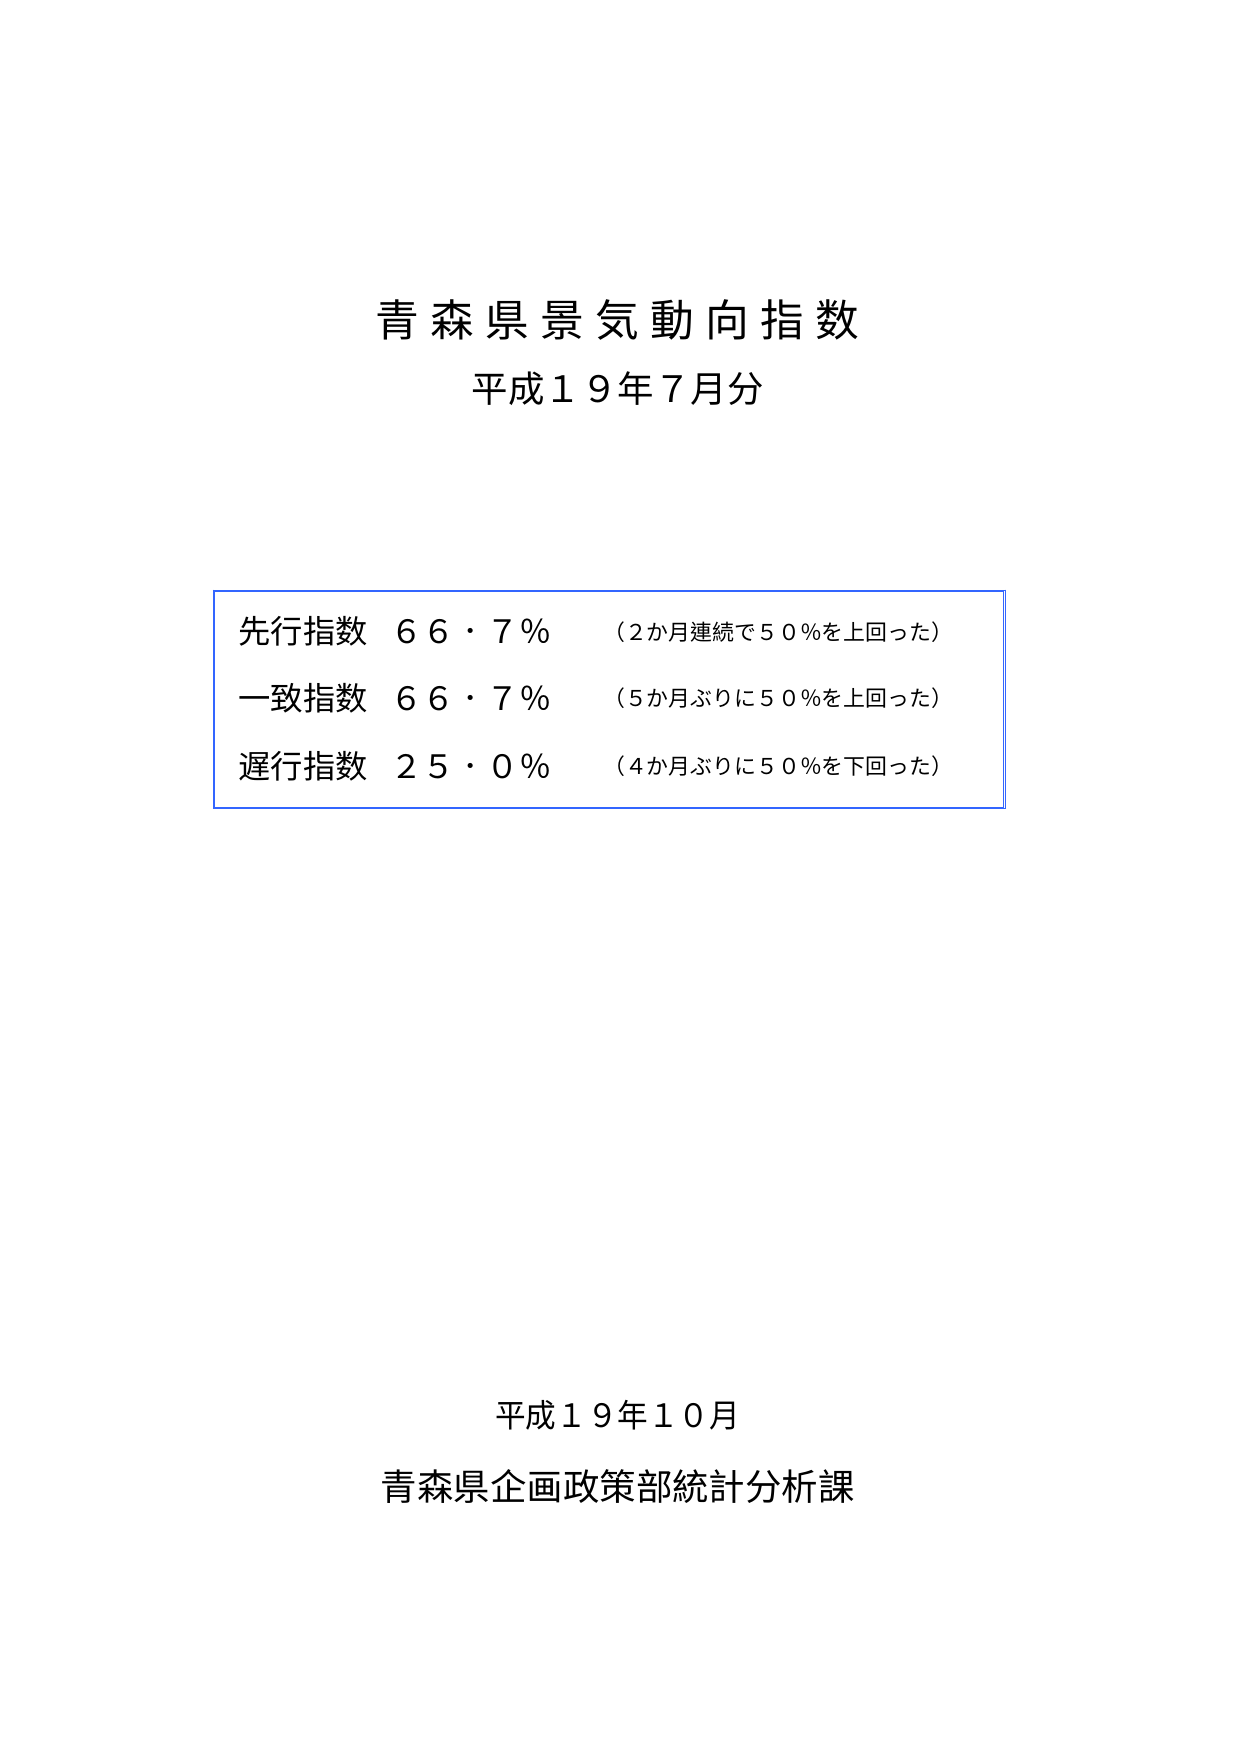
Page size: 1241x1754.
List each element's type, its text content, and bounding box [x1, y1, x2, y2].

table_cell （４か月ぶりに５０％を下回った） [576, 731, 1003, 806]
table_header 先行指数 [215, 592, 377, 663]
text 青 森 県 景 気 動 向 指 数 [123, 290, 1111, 350]
table_cell ６６．７％ [377, 663, 576, 731]
table_header ６６．７％ [377, 592, 576, 663]
table_cell （５か月ぶりに５０％を上回った） [576, 663, 1003, 731]
table_header （２か月連続で５０％を上回った） [576, 592, 1003, 663]
table_cell 遅行指数 [215, 731, 377, 806]
text 平成１９年１０月 [123, 1393, 1112, 1437]
table_cell 一致指数 [215, 663, 377, 731]
text 平成１９年７月分 [123, 363, 1112, 413]
table_cell ２５．０％ [377, 731, 576, 806]
text 青森県企画政策部統計分析課 [123, 1461, 1112, 1511]
